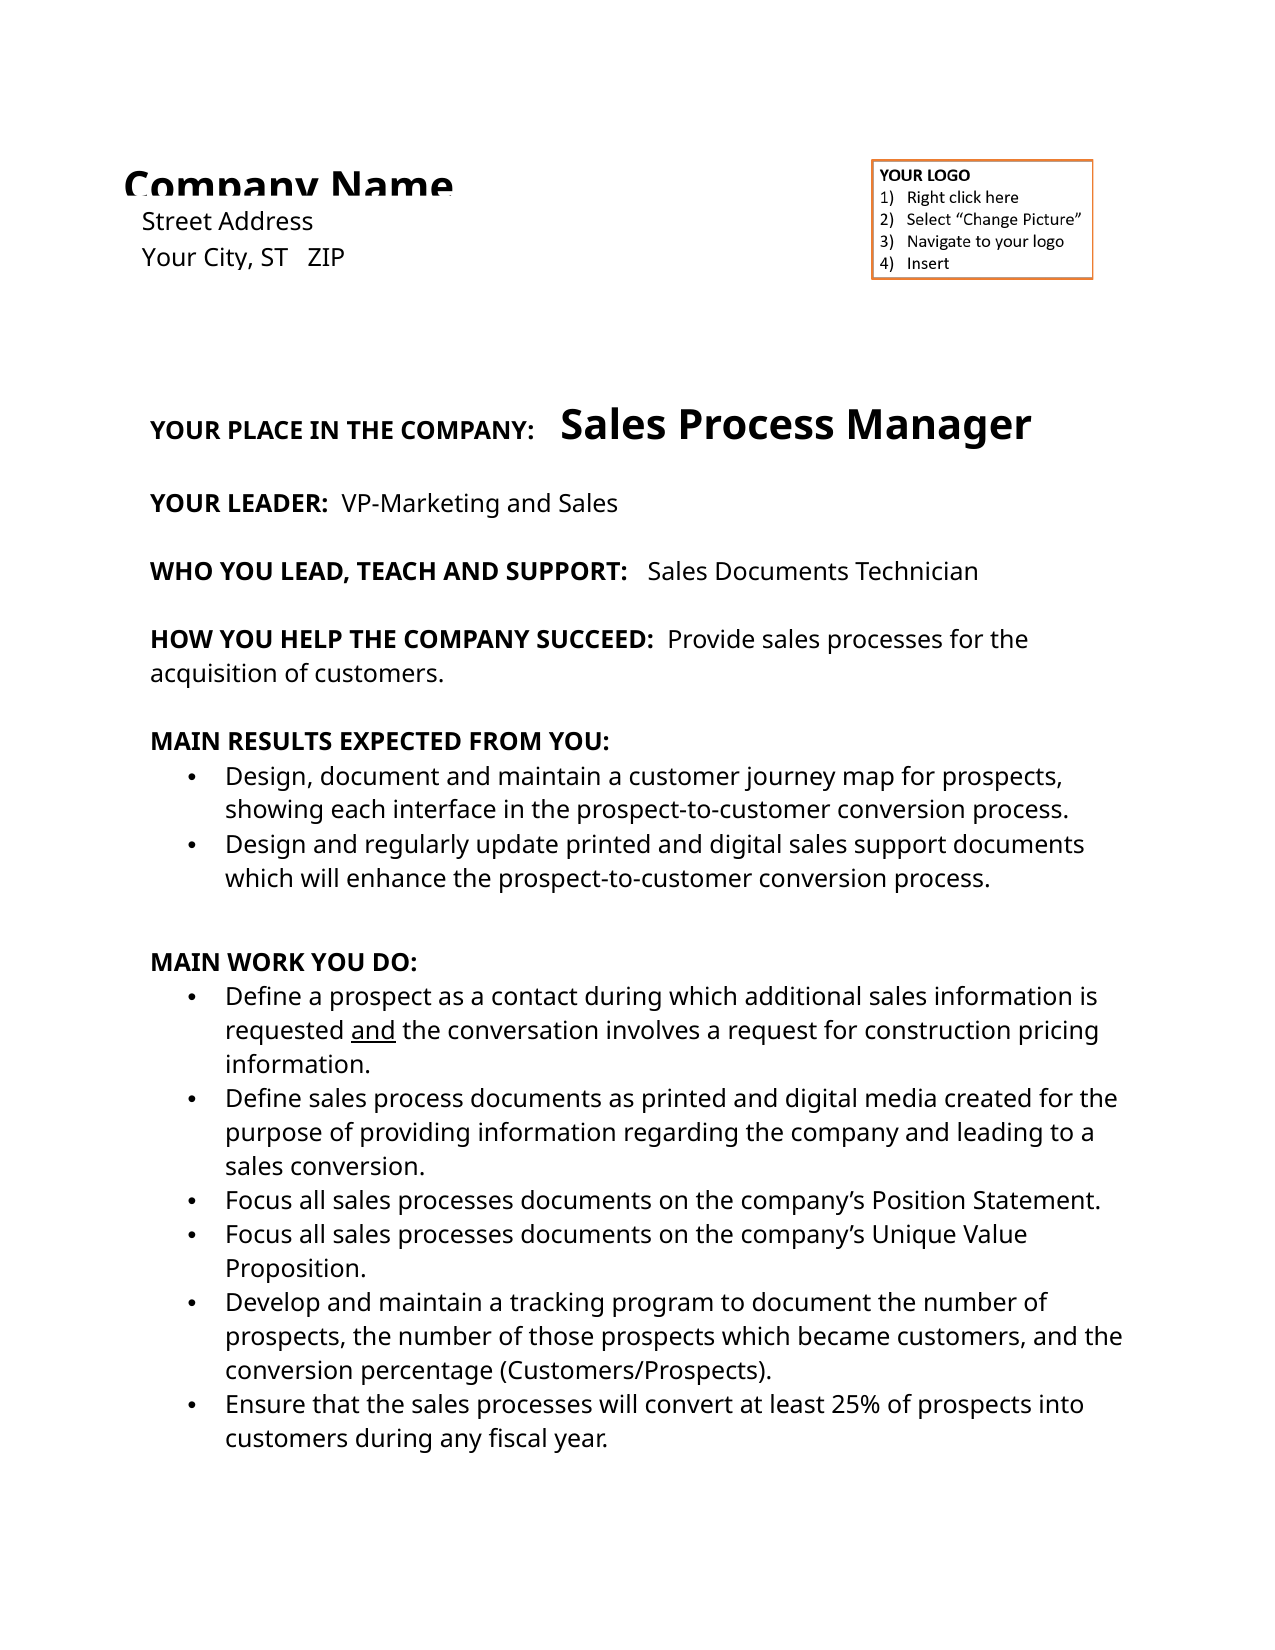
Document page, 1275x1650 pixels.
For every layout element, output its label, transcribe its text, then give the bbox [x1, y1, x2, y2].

picture [868, 159, 1094, 285]
list Focus all sales processes documents on the company’s Unique Value Proposition. [187, 1217, 1125, 1285]
text MAIN WORK YOU DO: [150, 944, 1125, 978]
text MAIN RESULTS EXPECTED FROM YOU: [150, 724, 1125, 758]
list Develop and maintain a tracking program to document the number of prospects, the number of those prospects which became customers, and the conversion percentage (Customers/Prospects). [187, 1285, 1125, 1387]
text HOW YOU HELP THE COMPANY SUCCEED: Provide sales processes for the acquisition of customers. [150, 622, 1125, 690]
list Design and regularly update printed and digital sales support documents which will enhance the prospect-to-customer conversion process. [187, 826, 1125, 894]
text YOUR PLACE IN THE COMPANY: Sales Process Manager [150, 395, 1125, 452]
list Design, document and maintain a customer journey map for prospects, showing each interface in the prospect-to-customer conversion process. [187, 758, 1125, 826]
text YOUR LEADER: VP-Marketing and Sales [150, 486, 1125, 520]
list Define a prospect as a contact during which additional sales information is requested and the conversation involves a request for construction pricing information. [187, 978, 1125, 1080]
list Define sales process documents as printed and digital media created for the purpose of providing information regarding the company and leading to a sales conversion. [187, 1080, 1125, 1183]
list Focus all sales processes documents on the company’s Position Statement. [187, 1183, 1125, 1217]
list Ensure that the sales processes will convert at least 25% of prospects into customers during any fiscal year. [187, 1387, 1125, 1455]
text WHO YOU LEAD, TEACH AND SUPPORT: Sales Documents Technician [150, 554, 1125, 588]
